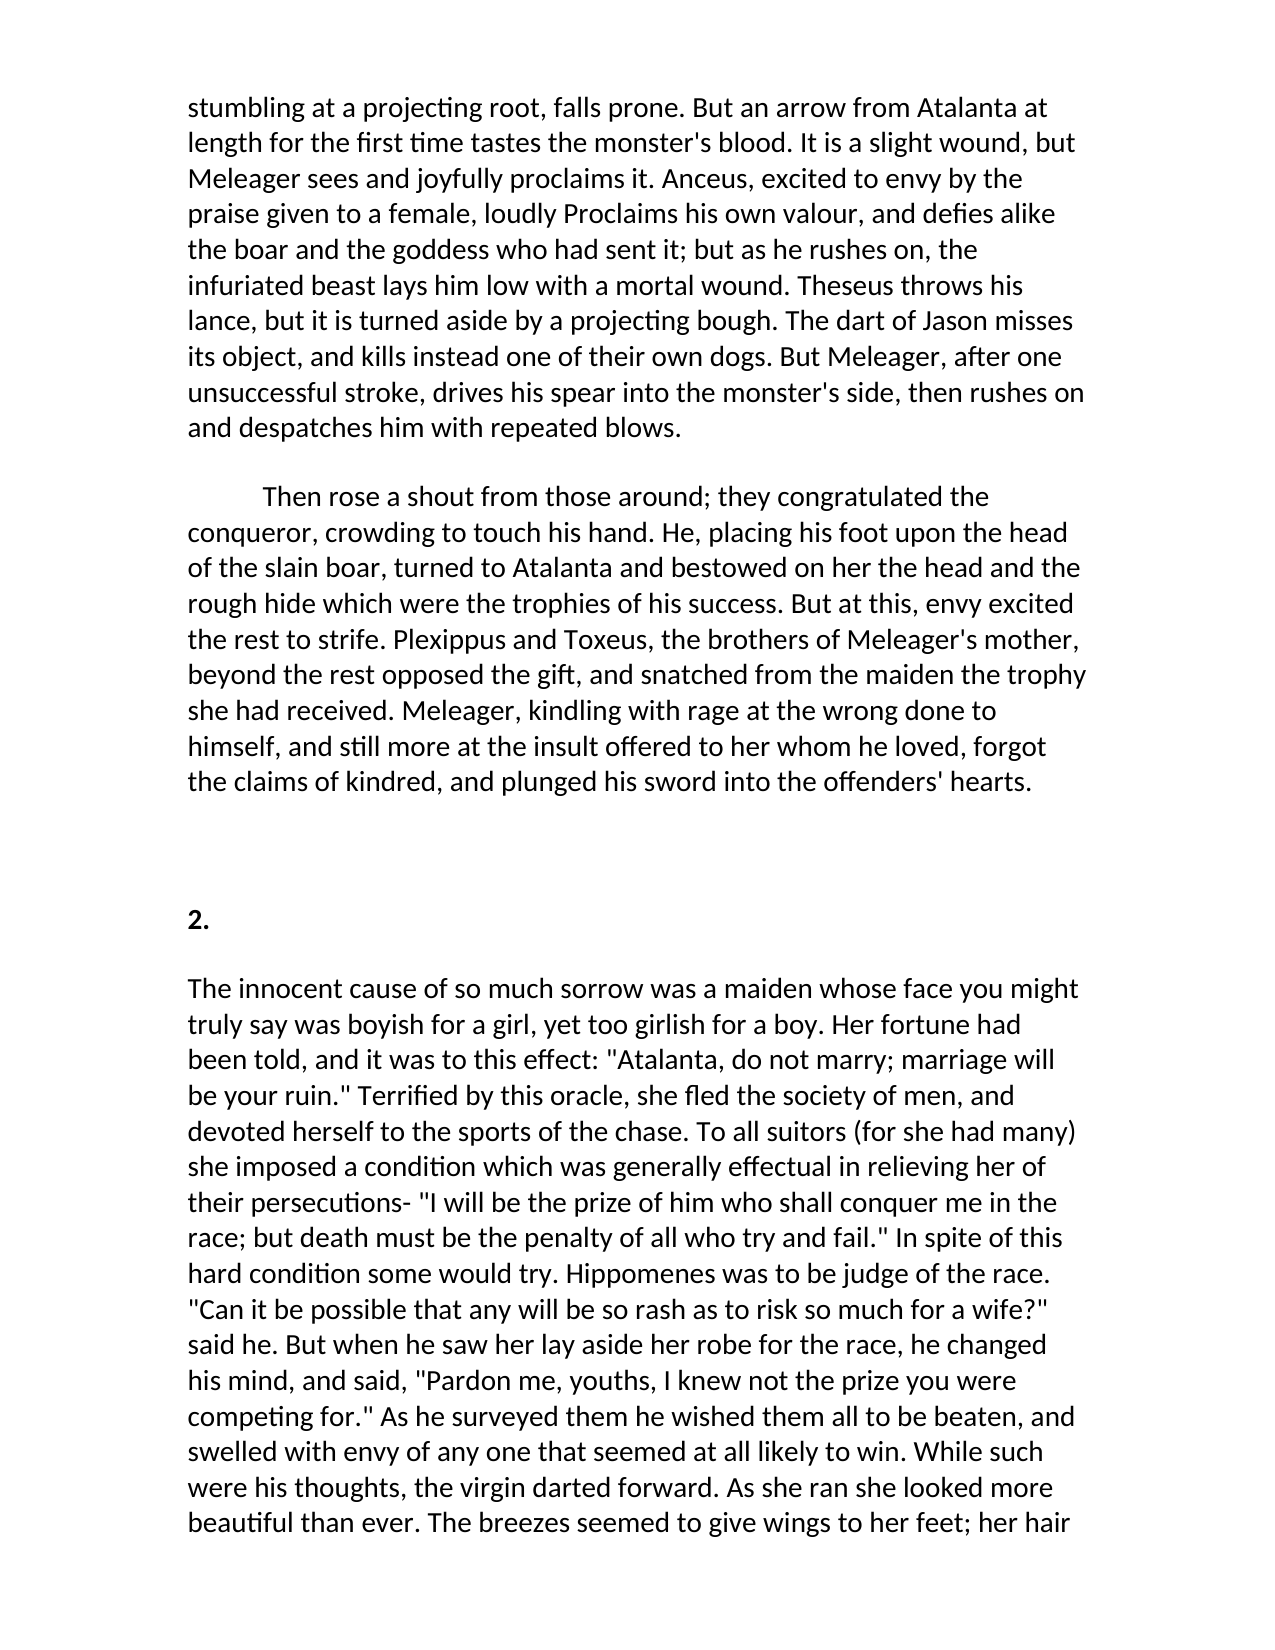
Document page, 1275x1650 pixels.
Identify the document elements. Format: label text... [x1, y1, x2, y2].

text 2. [187, 901, 1087, 937]
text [187, 970, 1087, 1540]
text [187, 89, 1087, 445]
text Then rose a shout from those around; they congratulated the conqueror, crowding to touch his hand. He, placing his foot upon the head of the slain boar, turned to Atalanta and bestowed on her the head and the rough hide which were the trophies of his success. But at this, envy excited the rest to strife. Plexippus and Toxeus, the brothers of Meleager's mother, beyond the rest opposed the gift, and snatched from the maiden the trophy she had received. Meleager, kindling with rage at the wrong done to himself, and still more at the insult offered to her whom he loved, forgot the claims of kindred, and plunged his sword into the offenders' hearts. [187, 478, 1087, 799]
